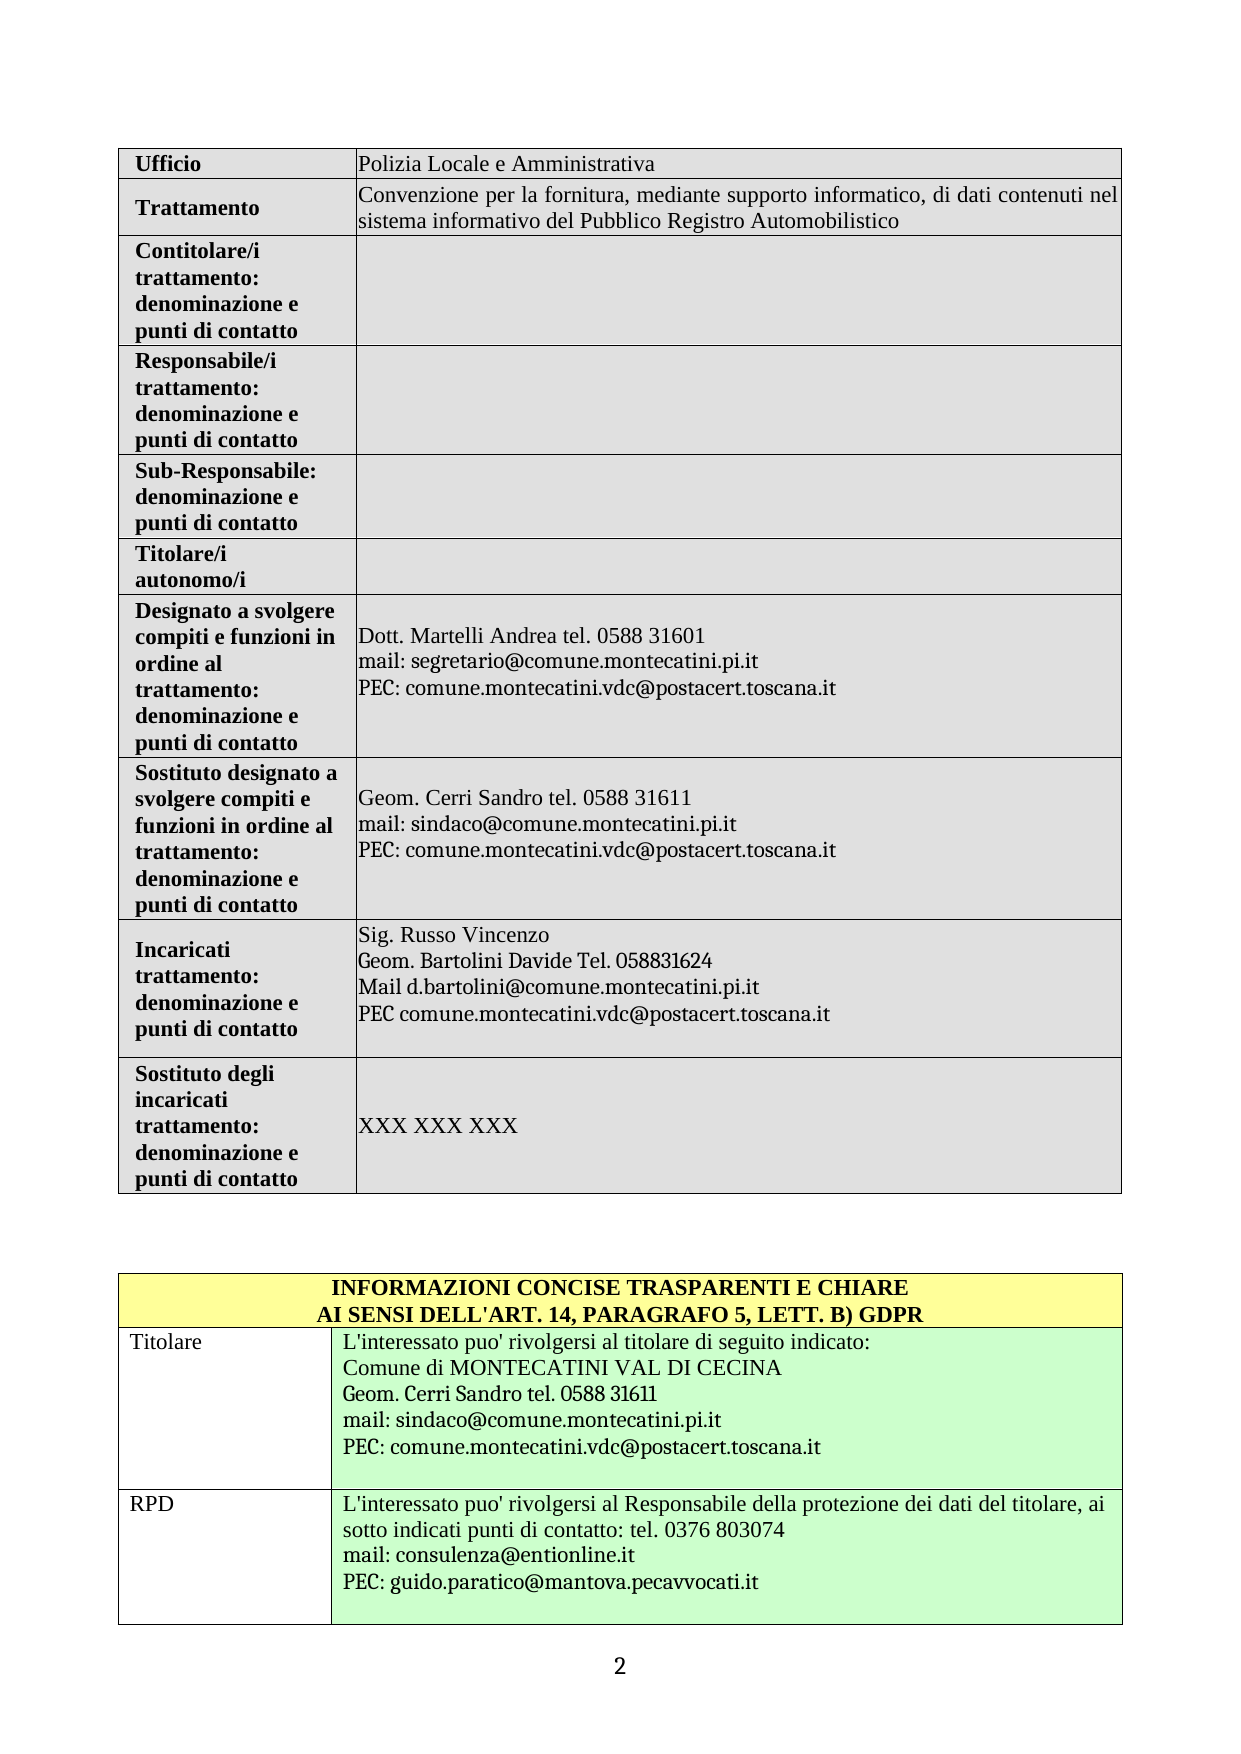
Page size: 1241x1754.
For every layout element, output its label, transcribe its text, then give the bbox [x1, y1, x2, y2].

table_cell RPD [119, 1490, 331, 1624]
table_cell Titolare [119, 1328, 331, 1488]
table_cell Trattamento [119, 179, 356, 235]
table_cell [357, 236, 1121, 344]
table_cell L'interessato puo' rivolgersi al titolare di seguito indicato: Comune di MONTECATINI VAL DI CECINA Geom. Cerri Sandro tel. 0588 31611 mail: sindaco@comune.montecatini.pi.it PEC: comune.montecatini.vdc@postacert.toscana.it [332, 1328, 1122, 1488]
table_cell Sostituto degli incaricati trattamento: denominazione e punti di contatto [119, 1058, 356, 1193]
table_cell Ufficio [119, 149, 356, 178]
table_cell Dott. Martelli Andrea tel. 0588 31601 mail: segretario@comune.montecatini.pi.it PEC: comune.montecatini.vdc@postacert.toscana.it [357, 595, 1121, 757]
table_header INFORMAZIONI CONCISE TRASPARENTI E CHIARE AI SENSI DELL'ART. 14, PARAGRAFO 5, LETT. B) GDPR [119, 1274, 1122, 1327]
table_cell Contitolare/i trattamento: denominazione e punti di contatto [119, 236, 356, 344]
table_cell [357, 346, 1121, 454]
table_cell Sostituto designato a svolgere compiti e funzioni in ordine al trattamento: denominazione e punti di contatto [119, 758, 356, 919]
table_cell Sig. Russo Vincenzo Geom. Bartolini Davide Tel. 058831624 Mail d.bartolini@comune.montecatini.pi.it PEC comune.montecatini.vdc@postacert.toscana.it [357, 920, 1121, 1057]
table_cell L'interessato puo' rivolgersi al Responsabile della protezione dei dati del titolare, ai sotto indicati punti di contatto: tel. 0376 803074 mail: consulenza@entionline.it PEC: guido.paratico@mantova.pecavvocati.it [332, 1490, 1122, 1624]
table_cell Convenzione per la fornitura, mediante supporto informatico, di dati contenuti nel sistema informativo del Pubblico Registro Automobilistico [357, 179, 1121, 235]
table_cell Incaricati trattamento: denominazione e punti di contatto [119, 920, 356, 1057]
table_cell [357, 455, 1121, 537]
table_cell Responsabile/i trattamento: denominazione e punti di contatto [119, 346, 356, 454]
table_cell Geom. Cerri Sandro tel. 0588 31611 mail: sindaco@comune.montecatini.pi.it PEC: comune.montecatini.vdc@postacert.toscana.it [357, 758, 1121, 919]
table_cell Polizia Locale e Amministrativa [357, 149, 1121, 178]
table_cell Sub-Responsabile: denominazione e punti di contatto [119, 455, 356, 537]
table_cell XXX XXX XXX [357, 1058, 1121, 1193]
table_cell Titolare/i autonomo/i [119, 539, 356, 594]
table_cell Designato a svolgere compiti e funzioni in ordine al trattamento: denominazione e punti di contatto [119, 595, 356, 757]
table_cell [357, 539, 1121, 594]
